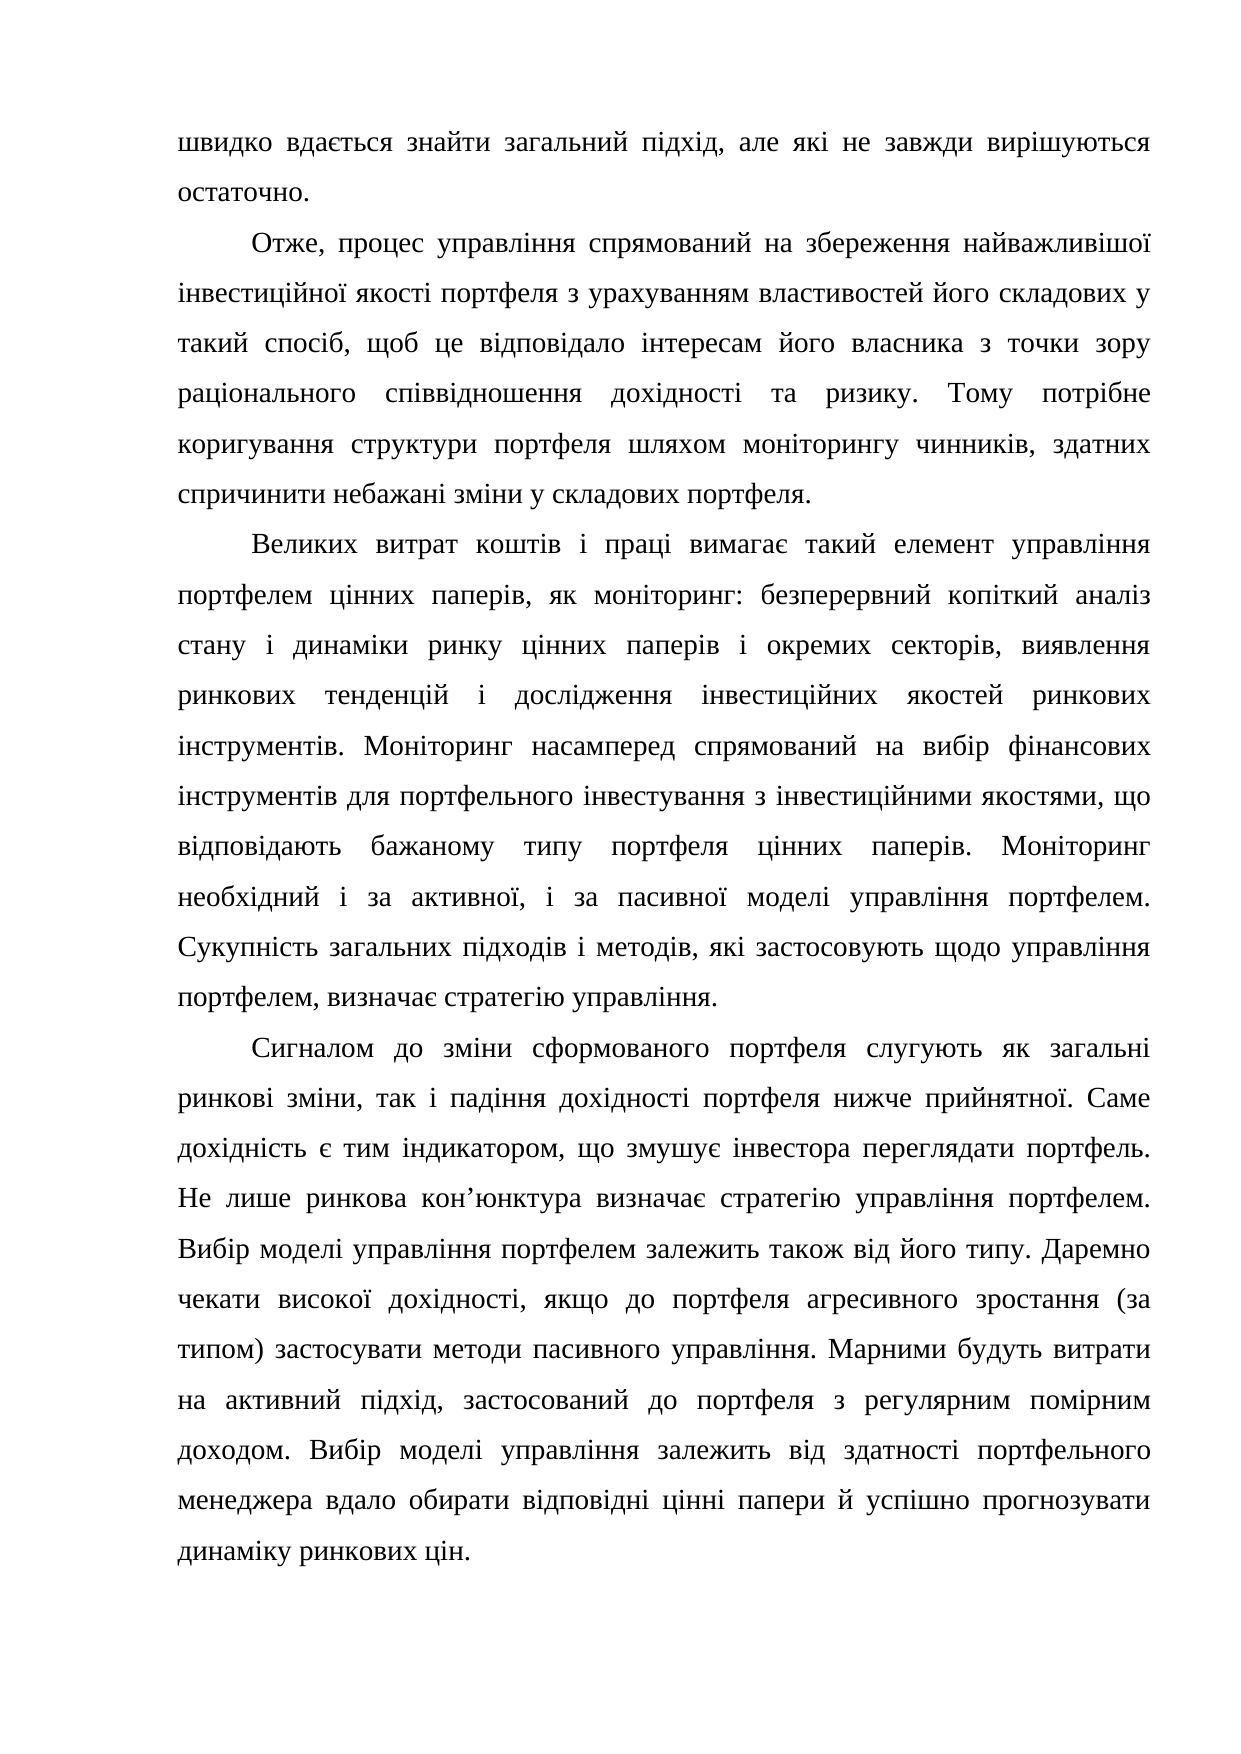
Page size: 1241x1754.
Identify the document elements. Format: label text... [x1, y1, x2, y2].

text Великих витрат коштів і праці вимагає такий елемент управління портфелем цінних паперів, як моніторинг: безперервний копіткий аналіз стану і динаміки ринку цінних паперів і окремих секторів, виявлення ринкових тенденцій і дослідження інвестиційних якостей ринкових інструментів. Моніторинг насамперед спрямований на вибір фінансових інструментів для портфельного інвестування з інвестиційними якостями, що відповідають бажаному типу портфеля цінних паперів. Моніторинг необхідний і за активної, і за пасивної моделі управління портфелем. Сукупність загальних підходів і методів, які застосовують щодо управління портфелем, визначає стратегію управління. [177, 527, 1152, 1013]
text Отже, процес управління спрямований на збереження найважливішої інвестиційної якості портфеля з урахуванням властивостей його складових у такий спосіб, щоб це відповідало інтересам його власника з точки зору раціонального співвідношення дохідності та ризику. Тому потрібне коригування структури портфеля шляхом моніторингу чинників, здатних спричинити небажані зміни у складових портфеля. [177, 225, 1152, 510]
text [177, 124, 1152, 208]
text Сигналом до зміни сформованого портфеля слугують як загальні ринкові зміни, так і падіння дохідності портфеля нижче прийнятної. Саме дохідність є тим індикатором, що змушує інвестора переглядати портфель. Не лише ринкова кон’юнктура визначає стратегію управління портфелем. Вибір моделі управління портфелем залежить також від його типу. Даремно чекати високої дохідності, якщо до портфеля агресивного зростання (за типом) застосувати методи пасивного управління. Марними будуть витрати на активний підхід, застосований до портфеля з регулярним помірним доходом. Вибір моделі управління залежить від здатності портфельного менеджера вдало обирати відповідні цінні папери й успішно прогнозувати динаміку ринкових цін. [177, 1030, 1152, 1566]
